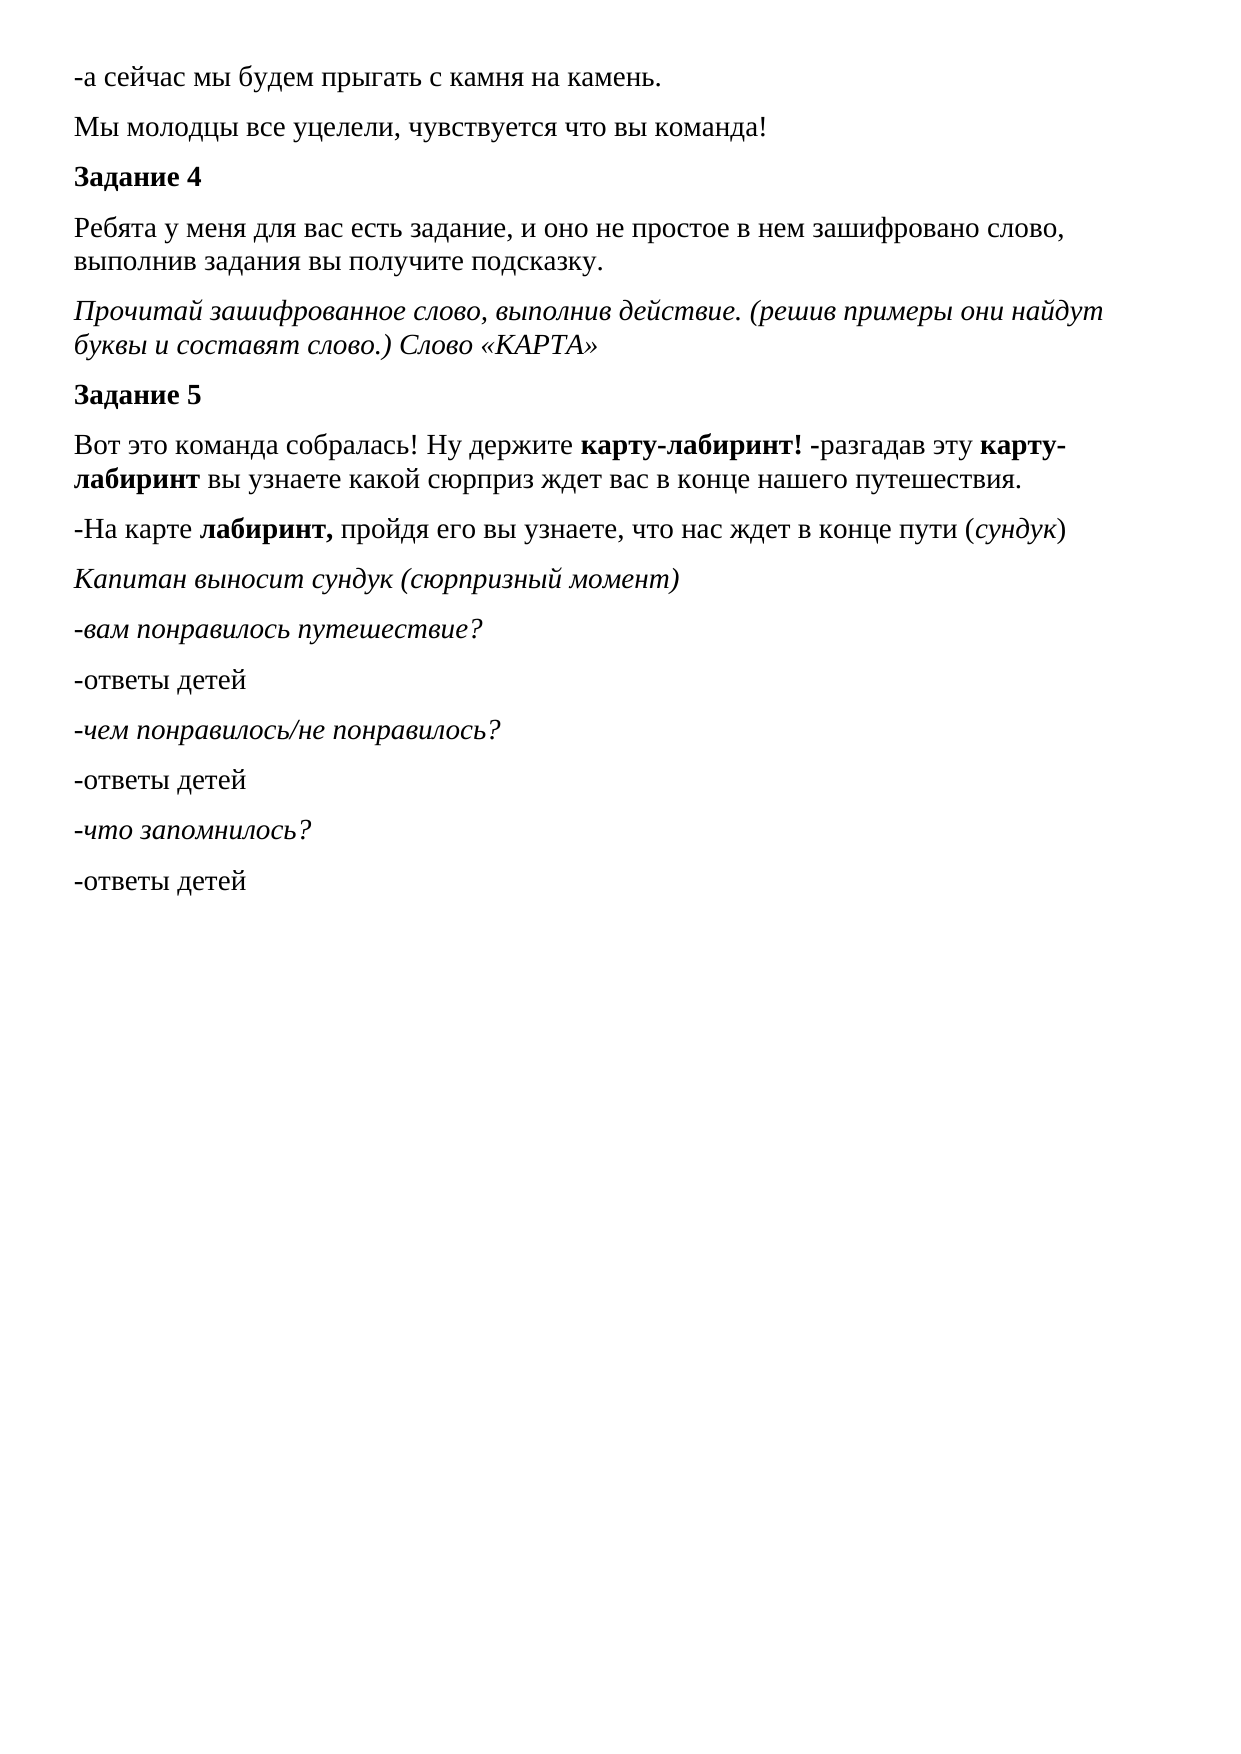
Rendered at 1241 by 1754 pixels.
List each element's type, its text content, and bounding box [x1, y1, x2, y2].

text -На карте лабиринт, пройдя его вы узнаете, что нас ждет в конце пути (сундук) [74, 511, 1152, 545]
text Капитан выносит сундук (сюрпризный момент) [74, 561, 1152, 595]
text Прочитай зашифрованное слово, выполнив действие. (решив примеры они найдут буквы и составят слово.) Слово «КАРТА» [74, 293, 1152, 361]
text Задание 5 [74, 377, 1152, 411]
text Мы молодцы все уцелели, чувствуется что вы команда! [74, 109, 1152, 143]
text -вам понравилось путешествие? [74, 612, 1152, 645]
text -а сейчас мы будем прыгать с камня на камень. [74, 59, 1152, 93]
text -ответы детей [74, 762, 1152, 796]
text -чем понравилось/не понравилось? [74, 712, 1152, 746]
text -ответы детей [74, 662, 1152, 695]
text Вот это команда собралась! Ну держите карту-лабиринт! -разгадав эту карту-лабиринт вы узнаете какой сюрприз ждет вас в конце нашего путешествия. [74, 427, 1152, 494]
text Ребята у меня для вас есть задание, и оно не простое в нем зашифровано слово, выполнив задания вы получите подсказку. [74, 210, 1152, 277]
text -что запомнилось? [74, 812, 1152, 846]
text Задание 4 [74, 159, 1152, 193]
text -ответы детей [74, 863, 1152, 896]
